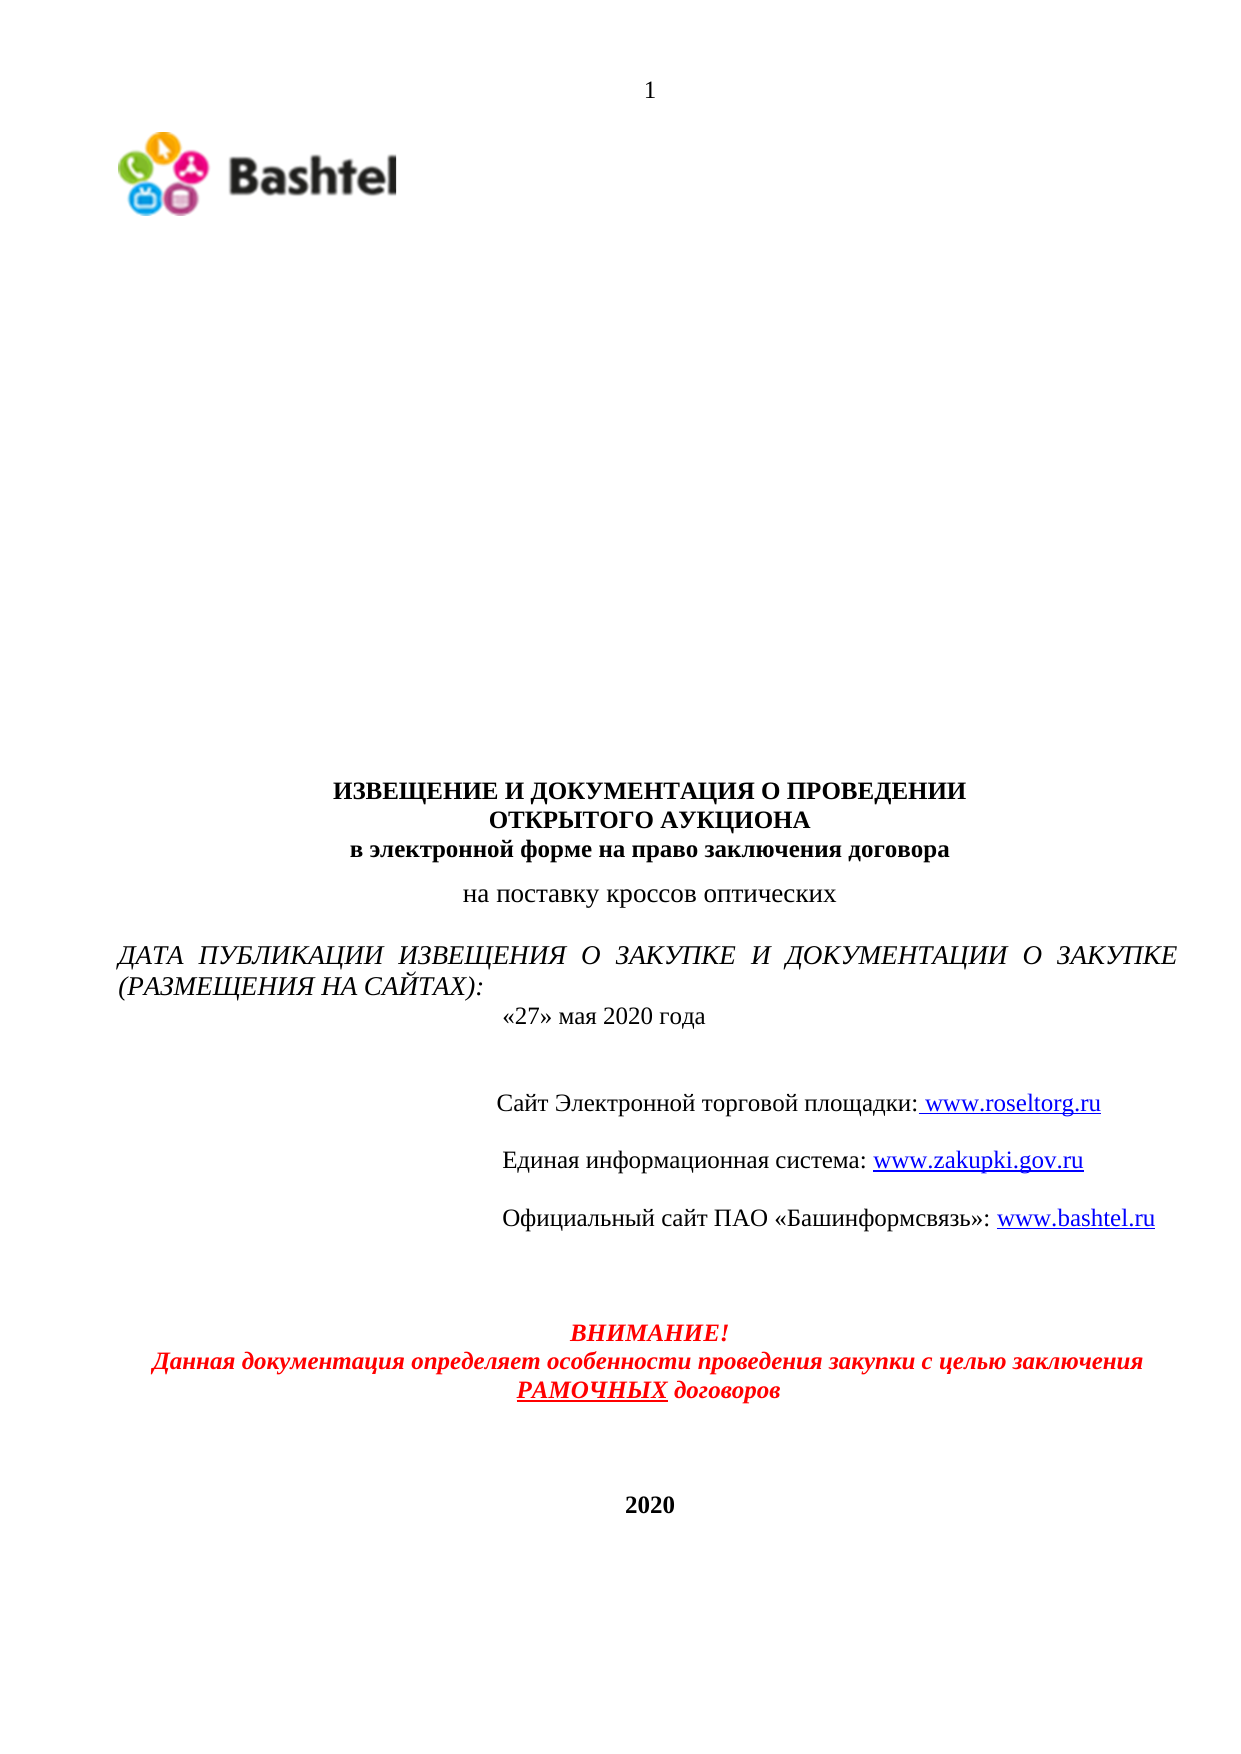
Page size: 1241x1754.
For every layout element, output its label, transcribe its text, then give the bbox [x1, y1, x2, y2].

text Официальный сайт ПАО «Башинформсвязь»: www.bashtel.ru [502, 1203, 1181, 1231]
text ВНИМАНИЕ! [118, 1318, 1181, 1346]
text Сайт Электронной торговой площадки: www.roseltorg.ru [490, 1088, 1181, 1116]
text ОТКРЫТОГО АУКЦИОНА [118, 805, 1181, 834]
text Данная документация определяет особенности проведения закупки с целью заключения РАМОЧНЫХ договоров [118, 1346, 1181, 1404]
text 2020 [118, 1490, 1181, 1519]
picture [118, 132, 397, 216]
text в электронной форме на право заключения договора [118, 834, 1181, 862]
text ДАТА ПУБЛИКАЦИИ ИЗВЕЩЕНИЯ О ЗАКУПКЕ И ДОКУМЕНТАЦИИ О ЗАКУПКЕ (РАЗМЕЩЕНИЯ НА САЙТАХ): [118, 939, 1181, 1001]
text на поставку кроссов оптических [118, 877, 1181, 908]
text Единая информационная система: www.zakupki.gov.ru [502, 1145, 1181, 1174]
text ИЗВЕЩЕНИЕ И ДОКУМЕНТАЦИЯ О ПРОВЕДЕНИИ [118, 776, 1181, 805]
